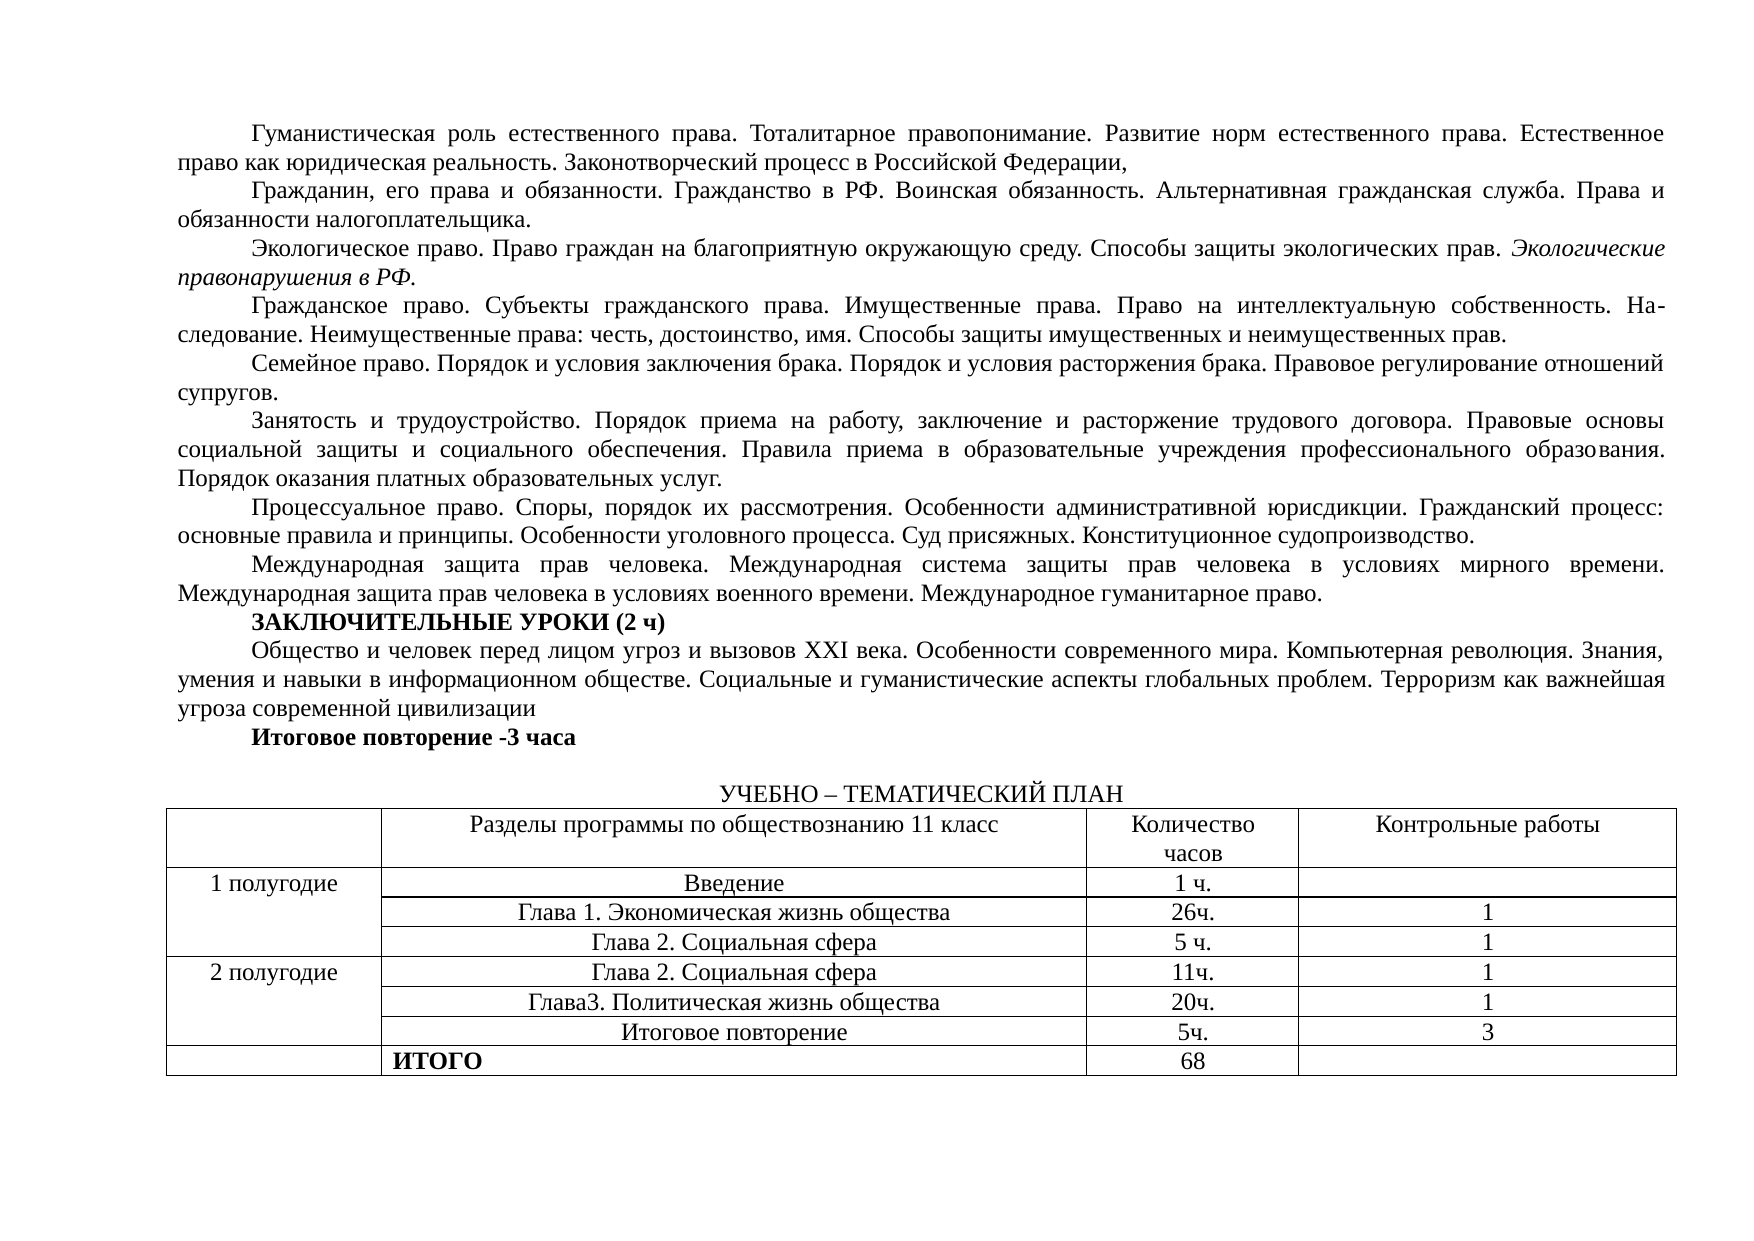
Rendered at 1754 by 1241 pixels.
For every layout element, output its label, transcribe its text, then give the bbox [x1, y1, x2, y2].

table_cell 1 [1299, 957, 1676, 986]
table_header Контрольные работы [1299, 809, 1676, 867]
table_cell 5ч. [1087, 1017, 1298, 1045]
text Гражданское право. Субъекты гражданского права. Имущественные права. Право на интеллектуальную собственность. Наследование. Неимущественные права: честь, достоинство, имя. Способы защиты имущественных и неимущественных прав. [177, 291, 1665, 348]
table_cell 1 [1299, 927, 1676, 956]
table_header Количество часов [1087, 809, 1298, 867]
table_cell 26ч. [1087, 898, 1298, 926]
text Итоговое повторение -3 часа [177, 722, 1665, 751]
text Процессуальное право. Споры, порядок их рассмотрения. Особенности административной юрисдикции. Гражданский процесс: основные правила и принципы. Особенности уголовного процесса. Суд присяжных. Конституционное судопроизводство. [177, 492, 1665, 549]
table_cell 5 ч. [1087, 927, 1298, 956]
table_cell 1 полугодие [167, 868, 381, 956]
table_cell ИТОГО [382, 1046, 1086, 1075]
text Общество и человек перед лицом угроз и вызовов XXI века. Особенности современного мира. Компьютерная революция. Знания, умения и навыки в информационном обществе. Социальные и гуманистические аспекты глобальных проблем. Терроризм как важнейшая угроза современной цивилизации [177, 636, 1665, 722]
table_cell Глава 2. Социальная сфера [382, 927, 1086, 956]
table_cell 1 [1299, 898, 1676, 926]
text УЧЕБНО – ТЕМАТИЧЕСКИЙ ПЛАН [177, 779, 1665, 808]
table_cell 1 ч. [1087, 868, 1298, 896]
table_cell 3 [1299, 1017, 1676, 1045]
table_cell 11ч. [1087, 957, 1298, 986]
table_header [167, 809, 381, 867]
table_cell 2 полугодие [167, 957, 381, 1045]
text Занятость и трудоустройство. Порядок приема на работу, заключение и расторжение трудового договора. Правовые основы социальной защиты и социального обеспечения. Правила приема в образовательные учреждения профессионального образования. Порядок оказания платных образовательных услуг. [177, 406, 1665, 492]
table_cell [1299, 868, 1676, 896]
table_cell Глава 2. Социальная сфера [382, 957, 1086, 986]
table_header Разделы программы по обществознанию 11 класс [382, 809, 1086, 867]
table_cell 1 [1299, 987, 1676, 1016]
text Международная защита прав человека. Международная система защиты прав человека в условиях мирного времени. Международная защита прав человека в условиях военного времени. Международное гуманитарное право. [177, 549, 1665, 607]
table_cell Введение [382, 868, 1086, 896]
text Экологическое право. Право граждан на благоприятную окружающую среду. Способы защиты экологических прав. Экологические правонарушения в РФ. [177, 233, 1665, 291]
text ЗАКЛЮЧИТЕЛЬНЫЕ УРОКИ (2 ч) [177, 607, 1665, 636]
table_cell [1299, 1046, 1676, 1075]
table_cell Глава3. Политическая жизнь общества [382, 987, 1086, 1016]
text Семейное право. Порядок и условия заключения брака. Порядок и условия расторжения брака. Правовое регулирование отношений супругов. [177, 348, 1665, 406]
table_cell [167, 1046, 381, 1075]
text Гражданин, его права и обязанности. Гражданство в РФ. Воинская обязанность. Альтернативная гражданская служба. Права и обязанности налогоплательщика. [177, 176, 1665, 233]
table_cell 68 [1087, 1046, 1298, 1075]
text Гуманистическая роль естественного права. Тоталитарное правопонимание. Развитие норм естественного права. Естественное право как юридическая реальность. Законотворческий процесс в Российской Федерации, [177, 118, 1665, 176]
table_cell 20ч. [1087, 987, 1298, 1016]
table_cell Глава 1. Экономическая жизнь общества [382, 898, 1086, 926]
table_cell Итоговое повторение [382, 1017, 1086, 1045]
